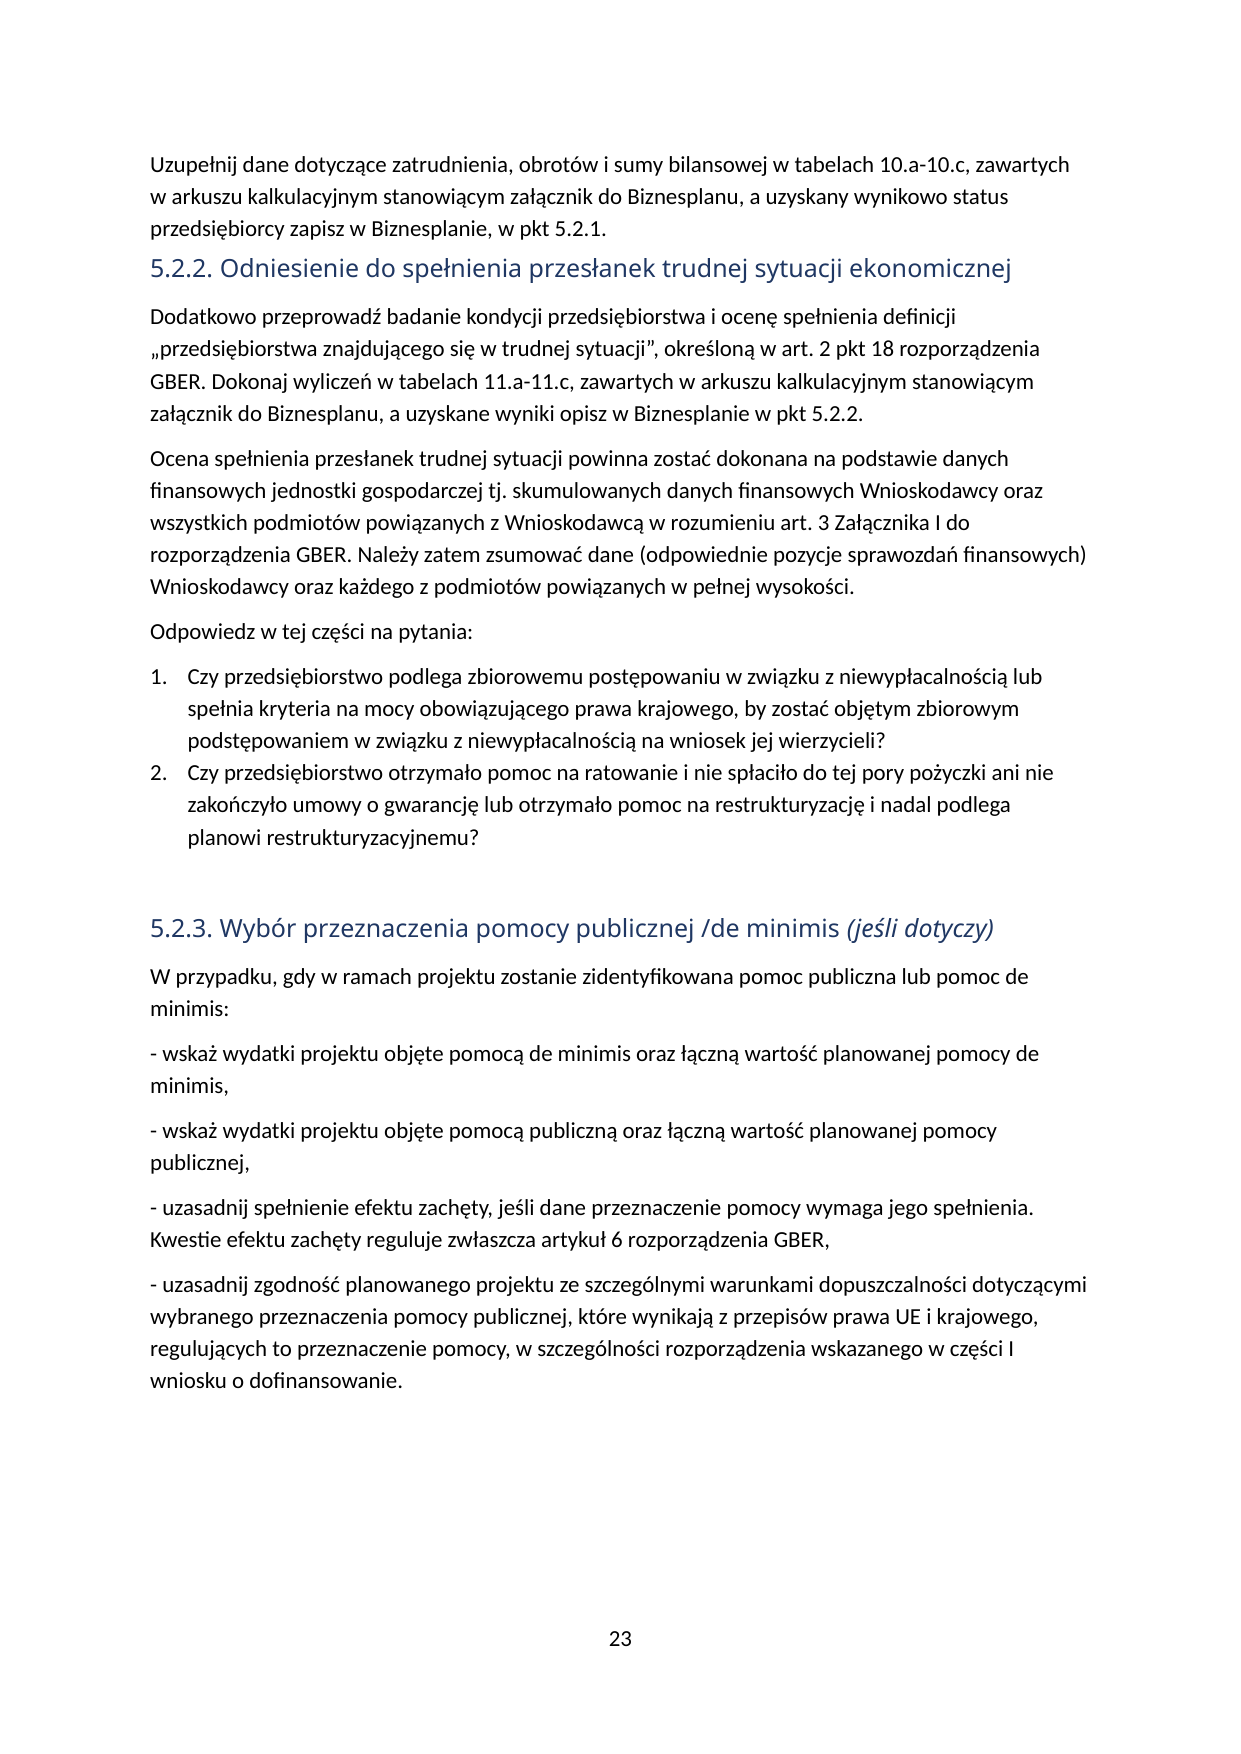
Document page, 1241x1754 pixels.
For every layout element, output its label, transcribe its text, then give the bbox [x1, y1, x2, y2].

text Dodatkowo przeprowadź badanie kondycji przedsiębiorstwa i ocenę spełnienia definicji „przedsiębiorstwa znajdującego się w trudnej sytuacji”, określoną w art. 2 pkt 18 rozporządzenia GBER. Dokonaj wyliczeń w tabelach 11.a-11.c, zawartych w arkuszu kalkulacyjnym stanowiącym załącznik do Biznesplanu, a uzyskane wyniki opisz w Biznesplanie w pkt 5.2.2. [150, 302, 1090, 427]
text - uzasadnij zgodność planowanego projektu ze szczególnymi warunkami dopuszczalności dotyczącymi wybranego przeznaczenia pomocy publicznej, które wynikają z przepisów prawa UE i krajowego, regulujących to przeznaczenie pomocy, w szczególności rozporządzenia wskazanego w części I wniosku o dofinansowanie. [150, 1270, 1090, 1394]
list Czy przedsiębiorstwo podlega zbiorowemu postępowaniu w związku z niewypłacalnością lub spełnia kryteria na mocy obowiązującego prawa krajowego, by zostać objętym zbiorowym podstępowaniem w związku z niewypłacalnością na wniosek jej wierzycieli? [150, 662, 1090, 754]
text - wskaż wydatki projektu objęte pomocą publiczną oraz łączną wartość planowanej pomocy publicznej, [150, 1116, 1090, 1176]
text - wskaż wydatki projektu objęte pomocą de minimis oraz łączną wartość planowanej pomocy de minimis, [150, 1039, 1090, 1099]
subtitle 5.2.3. Wybór przeznaczenia pomocy publicznej /de minimis (jeśli dotyczy) [150, 911, 1090, 945]
text - uzasadnij spełnienie efektu zachęty, jeśli dane przeznaczenie pomocy wymaga jego spełnienia. Kwestie efektu zachęty reguluje zwłaszcza artykuł 6 rozporządzenia GBER, [150, 1193, 1090, 1253]
text Uzupełnij dane dotyczące zatrudnienia, obrotów i sumy bilansowej w tabelach 10.a-10.c, zawartych w arkuszu kalkulacyjnym stanowiącym załącznik do Biznesplanu, a uzyskany wynikowo status przedsiębiorcy zapisz w Biznesplanie, w pkt 5.2.1. [150, 150, 1090, 242]
list Czy przedsiębiorstwo otrzymało pomoc na ratowanie i nie spłaciło do tej pory pożyczki ani nie zakończyło umowy o gwarancję lub otrzymało pomoc na restrukturyzację i nadal podlega planowi restrukturyzacyjnemu? [150, 758, 1090, 851]
subtitle 5.2.2. Odniesienie do spełnienia przesłanek trudnej sytuacji ekonomicznej [150, 251, 1090, 285]
text Odpowiedz w tej części na pytania: [150, 617, 1090, 645]
text W przypadku, gdy w ramach projektu zostanie zidentyfikowana pomoc publiczna lub pomoc de minimis: [150, 962, 1090, 1023]
text Ocena spełnienia przesłanek trudnej sytuacji powinna zostać dokonana na podstawie danych finansowych jednostki gospodarczej tj. skumulowanych danych finansowych Wnioskodawcy oraz wszystkich podmiotów powiązanych z Wnioskodawcą w rozumieniu art. 3 Załącznika I do rozporządzenia GBER. Należy zatem zsumować dane (odpowiednie pozycje sprawozdań finansowych) Wnioskodawcy oraz każdego z podmiotów powiązanych w pełnej wysokości. [150, 444, 1090, 600]
